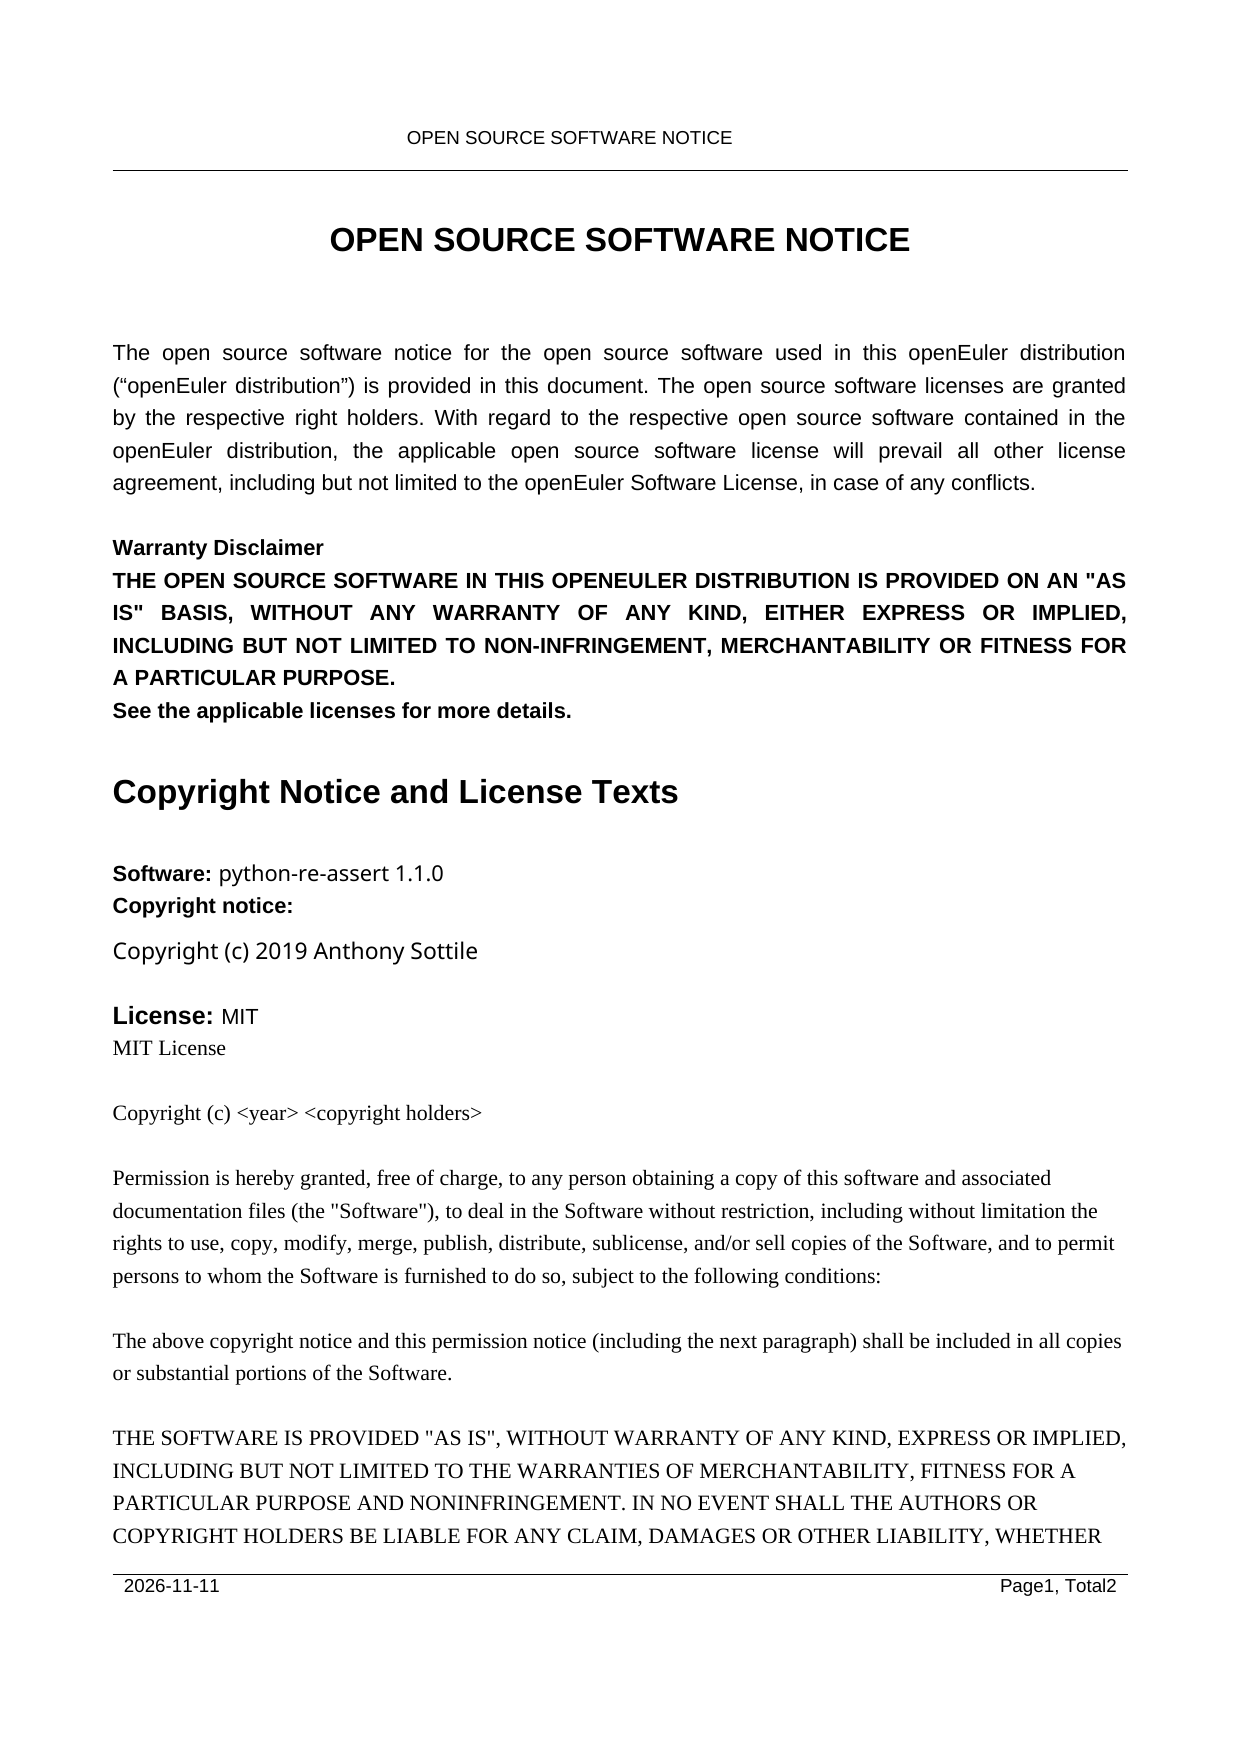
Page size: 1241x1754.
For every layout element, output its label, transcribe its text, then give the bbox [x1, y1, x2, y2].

text Warranty Disclaimer [112, 531, 1128, 564]
text The open source software notice for the open source software used in this openEuler distribution (“openEuler distribution”) is provided in this document. The open source software licenses are granted by the respective right holders. With regard to the respective open source software contained in the openEuler distribution, the applicable open source software license will prevail all other license agreement, including but not limited to the openEuler Software License, in case of any conflicts. [112, 336, 1128, 499]
text Copyright notice: [112, 889, 1128, 921]
text Copyright (c) 2019 Anthony Sottile [112, 934, 1128, 999]
text License: MIT [112, 999, 1128, 1031]
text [112, 1031, 1128, 1551]
text THE OPEN SOURCE SOFTWARE IN THIS OPENEULER DISTRIBUTION IS PROVIDED ON AN "AS IS" BASIS, WITHOUT ANY WARRANTY OF ANY KIND, EITHER EXPRESS OR IMPLIED, INCLUDING BUT NOT LIMITED TO NON-INFRINGEMENT, MERCHANTABILITY OR FITNESS FOR A PARTICULAR PURPOSE. See the applicable licenses for more details. [112, 564, 1128, 726]
text Copyright Notice and License Texts [112, 759, 1128, 824]
title Software: python-re-assert 1.1.0 [112, 856, 1128, 889]
text OPEN SOURCE SOFTWARE NOTICE [112, 206, 1128, 271]
